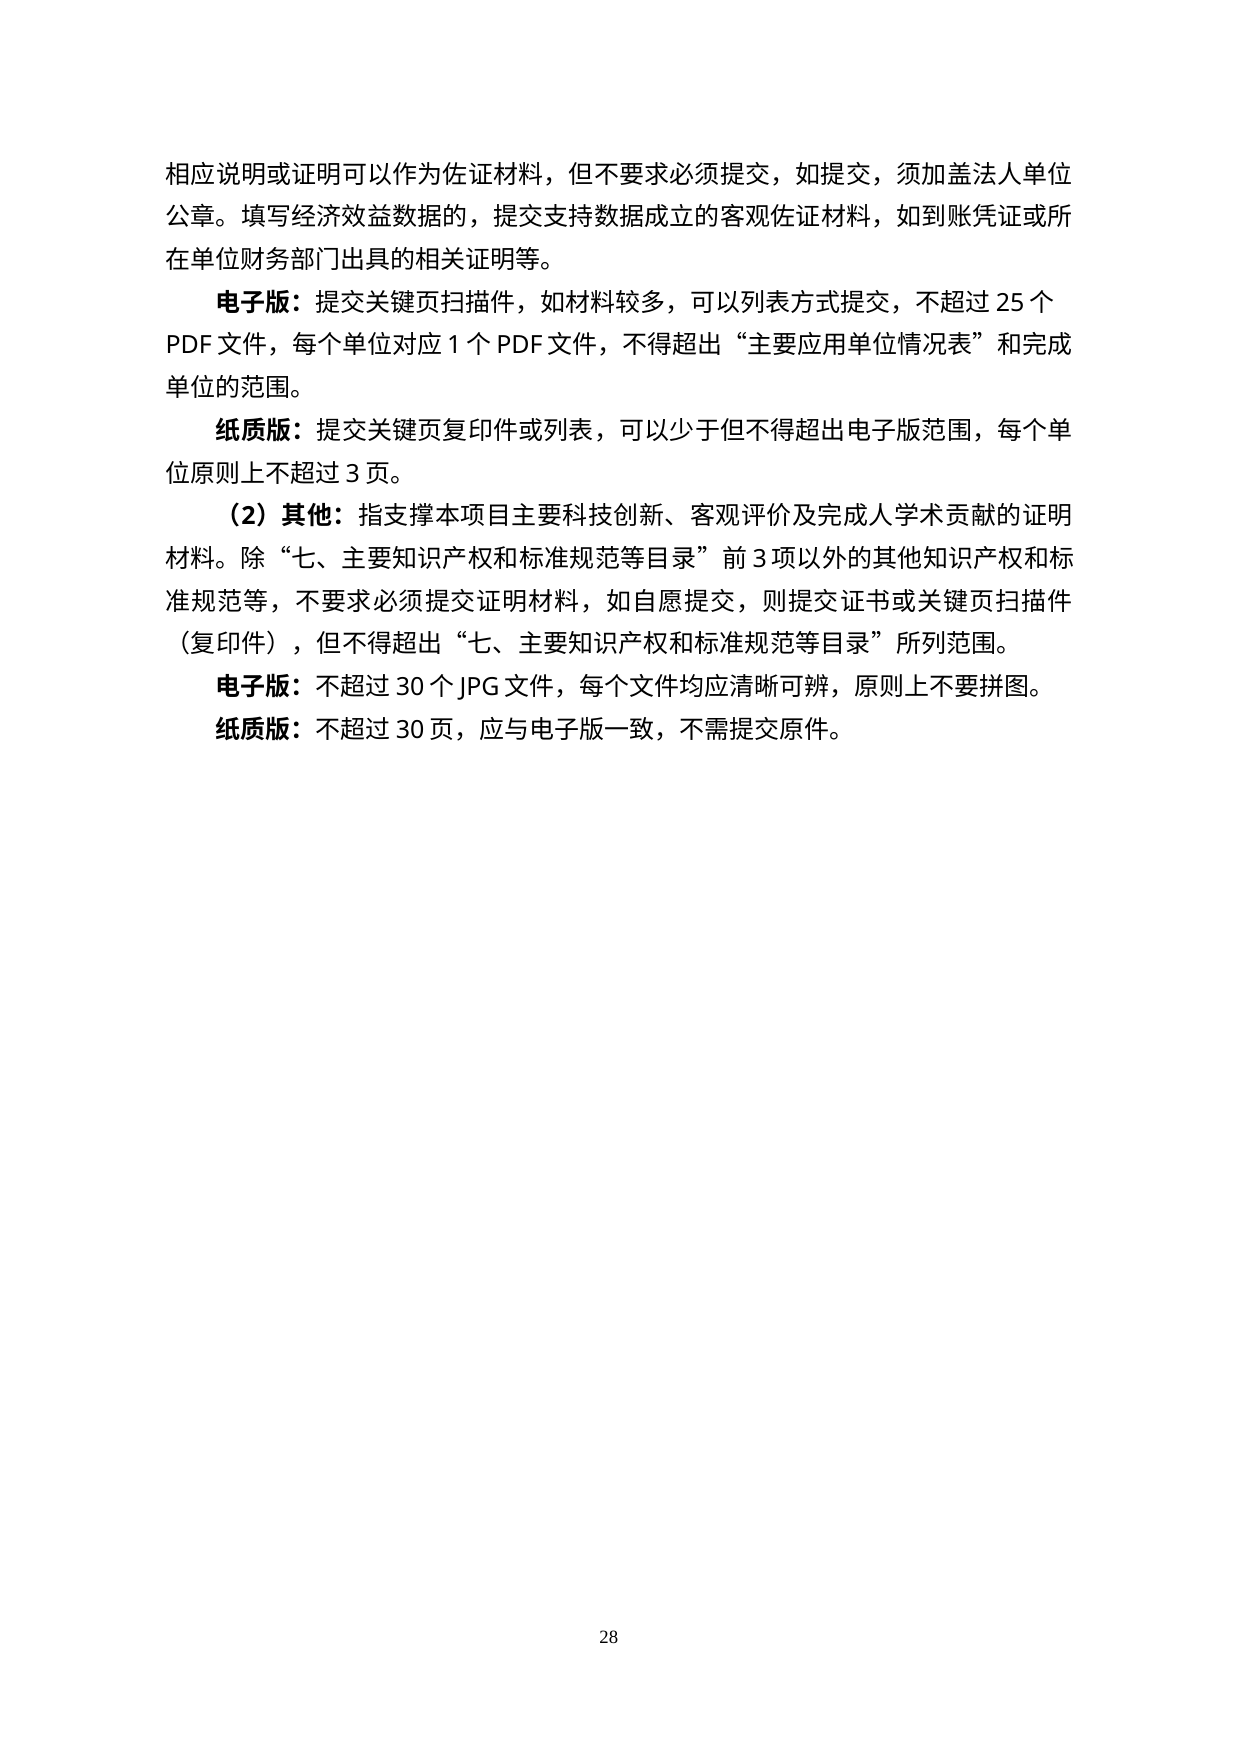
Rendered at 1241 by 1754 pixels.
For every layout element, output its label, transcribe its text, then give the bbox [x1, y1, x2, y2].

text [165, 148, 1075, 276]
text （2）其他：指支撑本项目主要科技创新、客观评价及完成人学术贡献的证明材料。除“七、主要知识产权和标准规范等目录”前3项以外的其他知识产权和标准规范等，不要求必须提交证明材料，如自愿提交，则提交证书或关键页扫描件（复印件），但不得超出“七、主要知识产权和标准规范等目录”所列范围。 [165, 489, 1075, 660]
text 纸质版：不超过30页，应与电子版一致，不需提交原件。 [165, 703, 1075, 746]
text 纸质版：提交关键页复印件或列表，可以少于但不得超出电子版范围，每个单位原则上不超过3页。 [165, 404, 1075, 489]
text 电子版：提交关键页扫描件，如材料较多，可以列表方式提交，不超过25个PDF文件，每个单位对应1个PDF文件，不得超出“主要应用单位情况表”和完成单位的范围。 [165, 276, 1075, 404]
text 电子版：不超过30个JPG文件，每个文件均应清晰可辨，原则上不要拼图。 [165, 660, 1075, 703]
